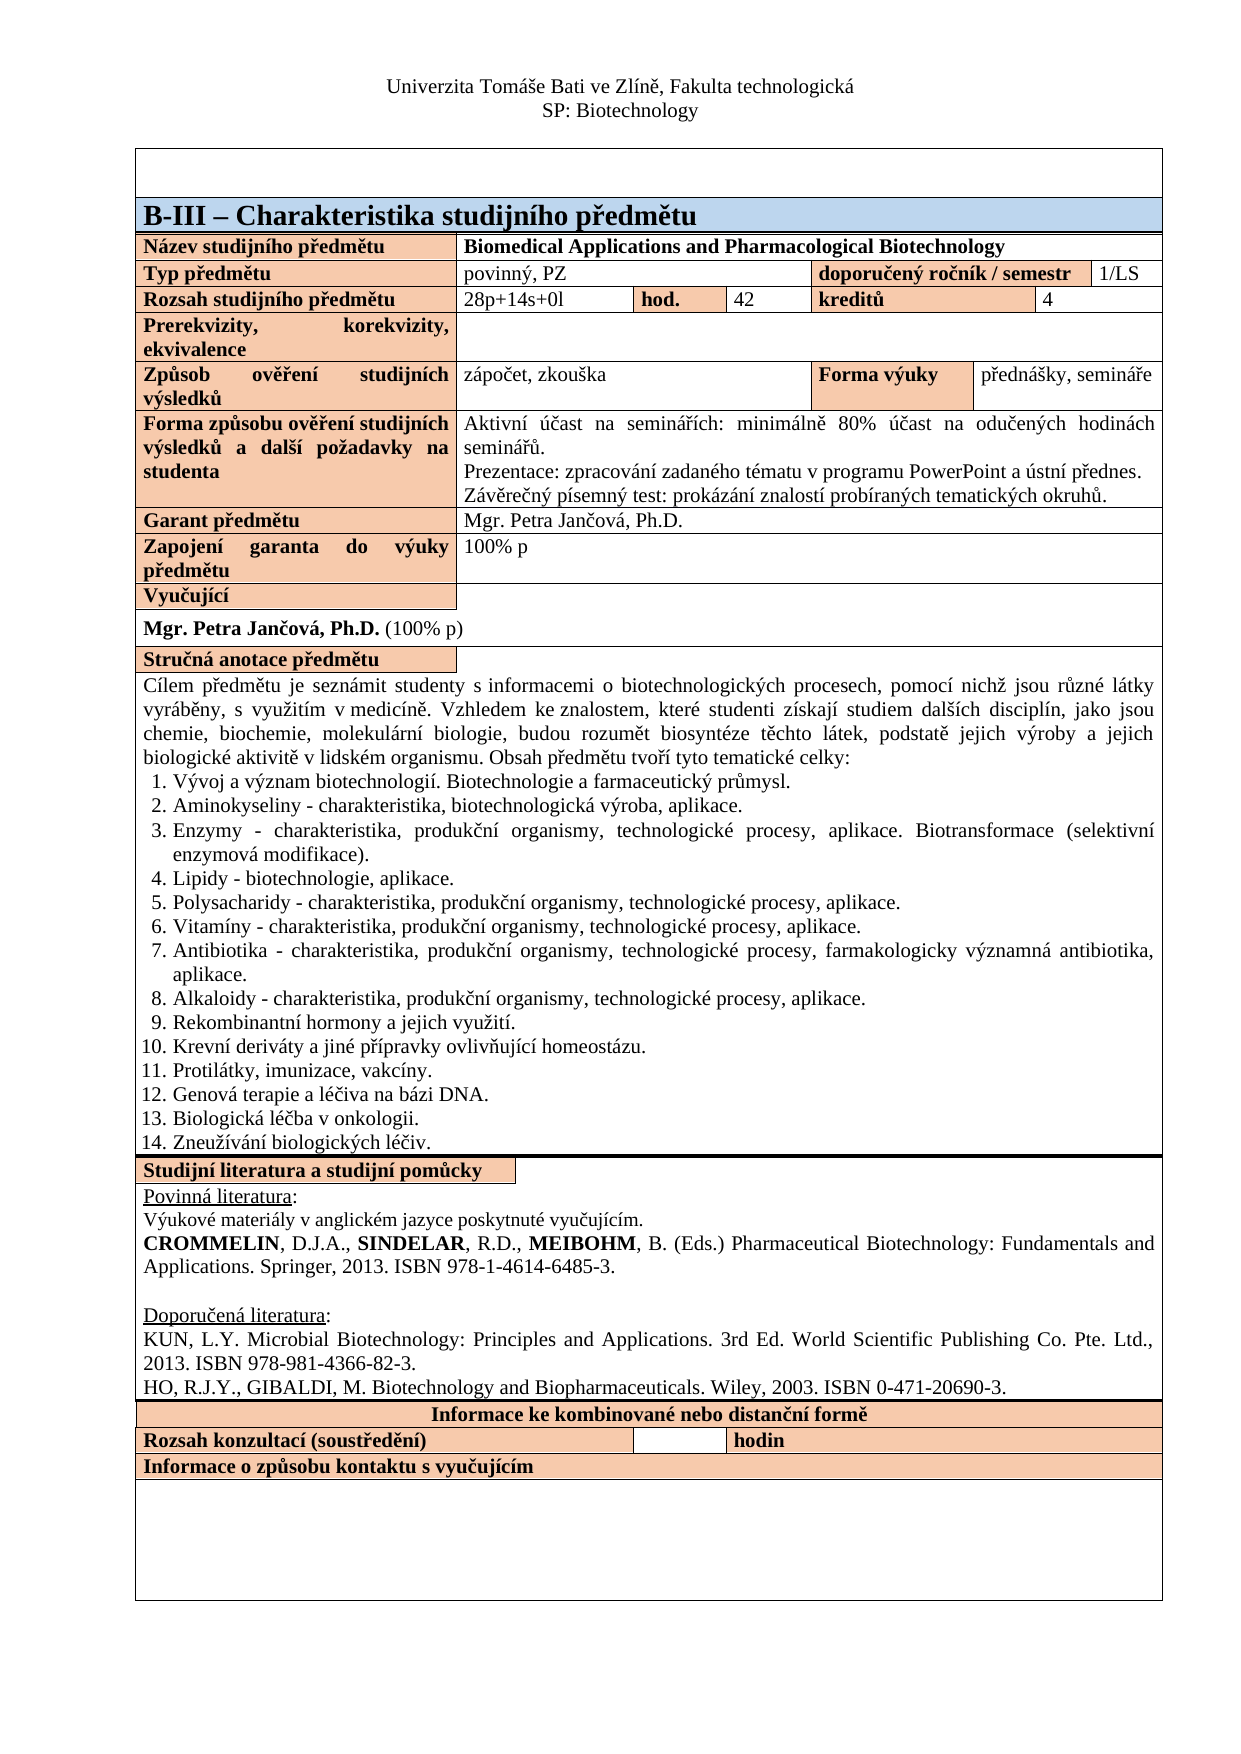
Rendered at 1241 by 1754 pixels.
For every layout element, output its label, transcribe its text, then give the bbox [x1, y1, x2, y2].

table_cell Povinná literatura: Výukové materiály v anglickém jazyce poskytnuté vyučujícím. CROMMELIN, D.J.A., SINDELAR, R.D., MEIBOHM, B. (Eds.) Pharmaceutical Biotechnology: Fundamentals and Applications. Springer, 2013. ISBN 978-1-4614-6485-3. Doporučená literatura: KUN, L.Y. Microbial Biotechnology: Principles and Applications. 3rd Ed. World Scientific Publishing Co. Pte. Ltd., 2013. ISBN 978-981-4366-82-3. HO, R.J.Y., GIBALDI, M. Biotechnology and Biopharmaceuticals. Wiley, 2003. ISBN 0-471-20690-3. [136, 1183, 1162, 1399]
table_cell Garant předmětu [136, 508, 456, 533]
table_cell přednášky, semináře [974, 362, 1162, 410]
table_cell [136, 149, 1162, 197]
table_cell Typ předmětu [136, 261, 456, 286]
table_cell Biomedical Applications and Pharmacological Biotechnology [457, 235, 1162, 259]
table_cell Stručná anotace předmětu [136, 647, 456, 672]
table_cell 28p+14s+0l [457, 287, 633, 312]
table_cell Cílem předmětu je seznámit studenty s informacemi o biotechnologických procesech, pomocí nichž jsou různé látky vyráběny, s využitím v medicíně. Vzhledem ke znalostem, které studenti získají studiem dalších disciplín, jako jsou chemie, biochemie, molekulární biologie, budou rozumět biosyntéze těchto látek, podstatě jejich výroby a jejich biologické aktivitě v lidském organismu. Obsah předmětu tvoří tyto tematické celky: Vývoj a význam biotechnologií. Biotechnologie a farmaceutický průmysl. Aminokyseliny - charakteristika, biotechnologická výroba, aplikace. Enzymy - charakteristika, produkční organismy, technologické procesy, aplikace. Biotransformace (selektivní enzymová modifikace). Lipidy - biotechnologie, aplikace. Polysacharidy - charakteristika, produkční organismy, technologické procesy, aplikace. Vitamíny - charakteristika, produkční organismy, technologické procesy, aplikace. Antibiotika - charakteristika, produkční organismy, technologické procesy, farmakologicky významná antibiotika, aplikace. Alkaloidy - charakteristika, produkční organismy, technologické procesy, aplikace. Rekombinantní hormony a jejich využití. Krevní deriváty a jiné přípravky ovlivňující homeostázu. Protilátky, imunizace, vakcíny. Genová terapie a léčiva na bázi DNA. Biologická léčba v onkologii. Zneužívání biologických léčiv. [136, 672, 1162, 1154]
table_cell povinný, PZ [457, 261, 811, 286]
table_cell Název studijního předmětu [136, 235, 456, 259]
table_cell B-III – Charakteristika studijního předmětu [136, 198, 1162, 231]
table_cell Forma výuky [812, 362, 973, 410]
table_cell zápočet, zkouška [457, 362, 811, 410]
table_cell Mgr. Petra Jančová, Ph.D. [457, 508, 1162, 533]
table_cell Zapojení garanta do výuky předmětu [136, 534, 456, 582]
table_cell kreditů [812, 287, 1035, 312]
table_cell [516, 1158, 1162, 1182]
table_cell doporučený ročník / semestr [812, 261, 1091, 286]
table_cell Rozsah konzultací (soustředění) [136, 1428, 633, 1452]
table_cell [634, 1428, 726, 1452]
table_cell [457, 584, 1162, 608]
table_cell Rozsah studijního předmětu [136, 287, 456, 312]
table_cell hod. [634, 287, 726, 312]
table_cell Forma způsobu ověření studijních výsledků a další požadavky na studenta [136, 411, 456, 507]
table_cell [457, 313, 1162, 361]
table_cell Mgr. Petra Jančová, Ph.D. (100% p) [136, 609, 1162, 646]
table_cell 1/LS [1092, 261, 1162, 286]
table_cell 42 [727, 287, 811, 312]
table_cell Vyučující [136, 584, 456, 608]
table_cell Studijní literatura a studijní pomůcky [136, 1158, 515, 1182]
table_cell [136, 1480, 1162, 1600]
table_cell Aktivní účast na seminářích: minimálně 80% účast na odučených hodinách seminářů. Prezentace: zpracování zadaného tématu v programu PowerPoint a ústní přednes. Závěrečný písemný test: prokázání znalostí probíraných tematických okruhů. [457, 411, 1162, 507]
table_cell Informace o způsobu kontaktu s vyučujícím [136, 1454, 1162, 1478]
table_cell hodin [727, 1428, 1162, 1452]
table_cell Prerekvizity, korekvizity, ekvivalence [136, 313, 456, 361]
table_cell Způsob ověření studijních výsledků [136, 362, 456, 410]
table_cell 100% p [457, 534, 1162, 582]
table_cell Informace ke kombinované nebo distanční formě [137, 1402, 1162, 1427]
table_cell 4 [1036, 287, 1162, 312]
table_cell [457, 647, 1162, 672]
